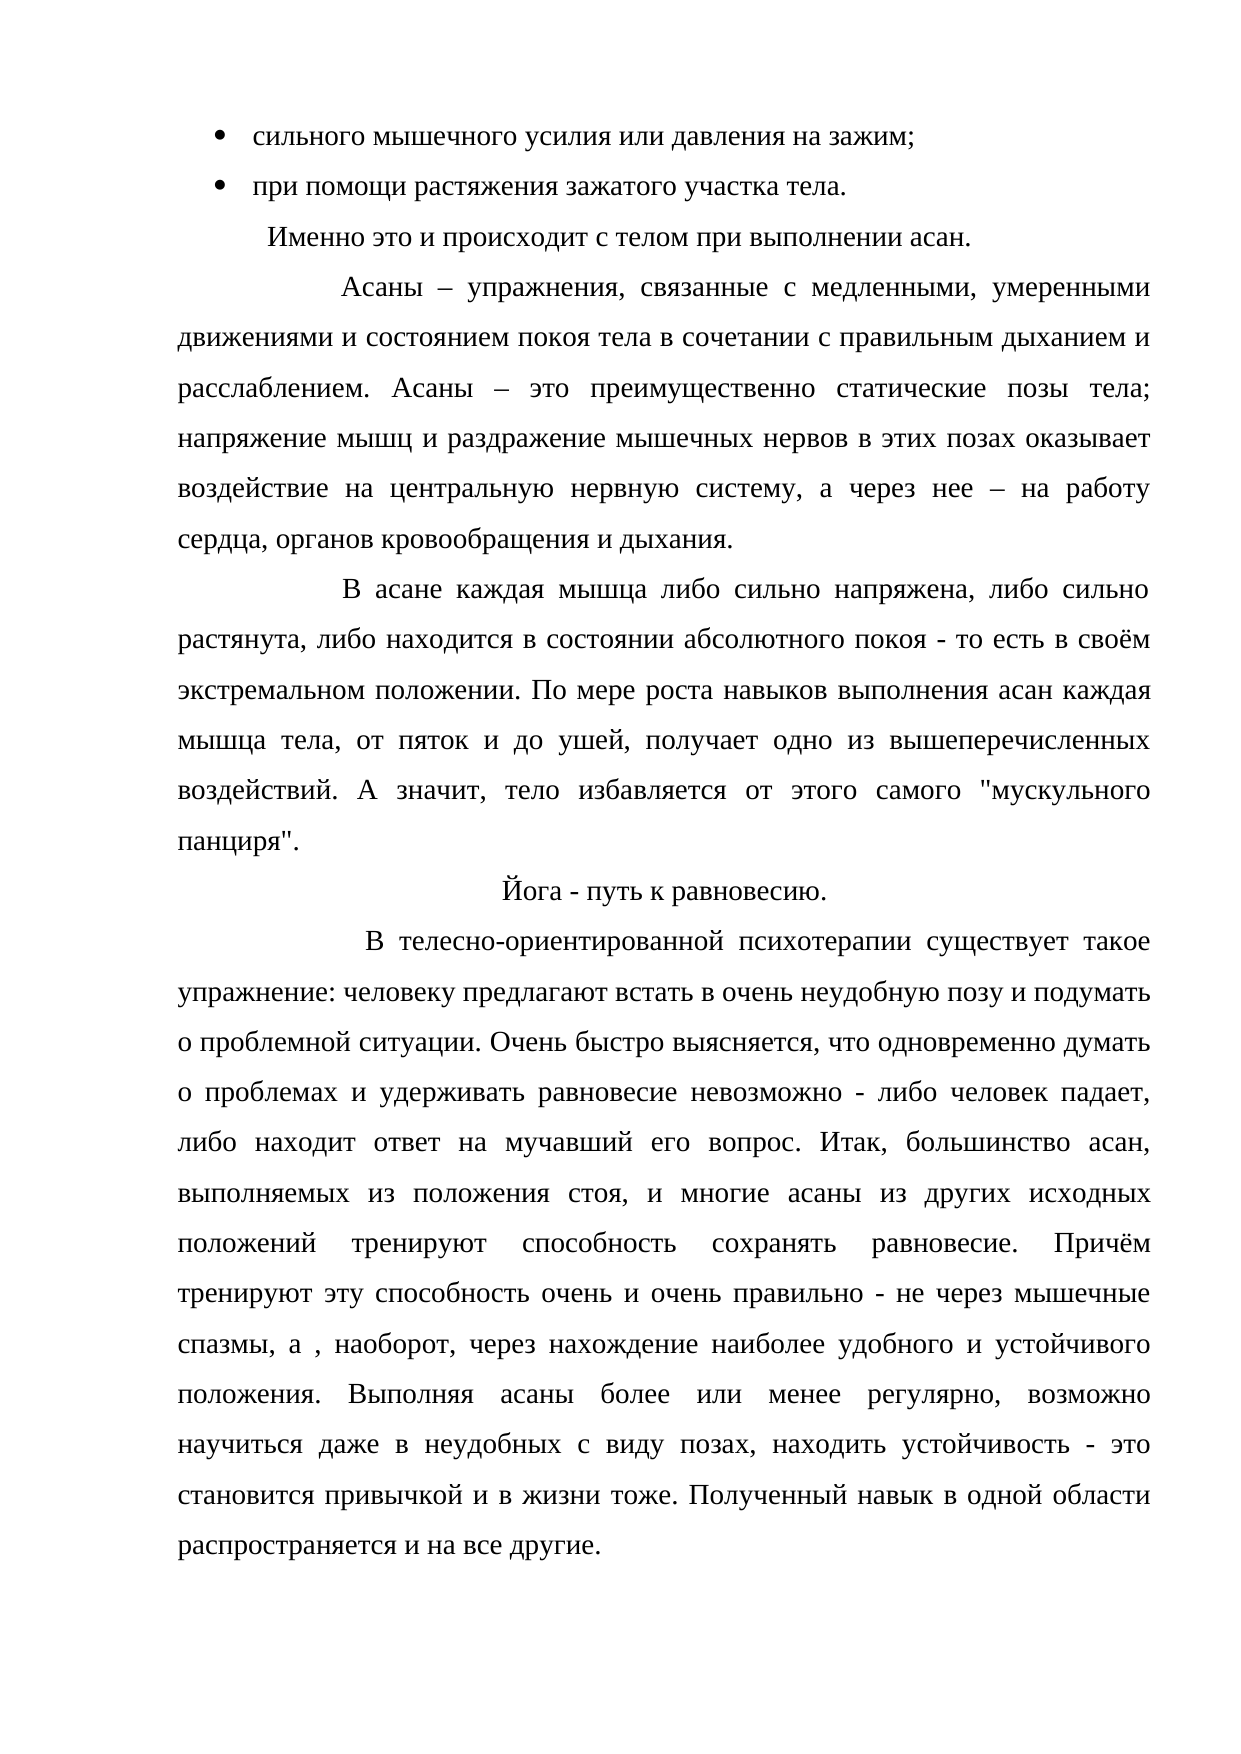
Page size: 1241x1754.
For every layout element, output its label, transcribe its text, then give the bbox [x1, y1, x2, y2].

list Именно это и происходит с телом при выполнении асан. [252, 219, 1152, 252]
text В телесно-ориентированной психотерапии существует такое упражнение: человеку предлагают встать в очень неудобную позу и подумать о проблемной ситуации. Очень быстро выясняется, что одновременно думать о проблемах и удерживать равновесие невозможно - либо человек падает, либо находит ответ на мучавший его вопрос. Итак, большинство асан, выполняемых из положения стоя, и многие асаны из других исходных положений тренируют способность сохранять равновесие. Причём тренируют эту способность очень и очень правильно - не через мышечные спазмы, а , наоборот, через нахождение наиболее удобного и устойчивого положения. Выполняя асаны более или менее регулярно, возможно научиться даже в неудобных с виду позах, находить устойчивость - это становится привычкой и в жизни тоже. Полученный навык в одной области распространяется и на все другие. [177, 923, 1152, 1561]
list сильного мышечного усилия или давления на зажим; [215, 118, 1152, 152]
text Йога - путь к равновесию. [177, 873, 1152, 907]
text Асаны – упражнения, связанные с медленными, умеренными движениями и состоянием покоя тела в сочетании с правильным дыханием и расслаблением. Асаны – это преимущественно статические позы тела; напряжение мышц и раздражение мышечных нервов в этих позах оказывает воздействие на центральную нервную систему, а через нее – на работу сердца, органов кровообращения и дыхания. [177, 269, 1152, 554]
list при помощи растяжения зажатого участка тела. [215, 168, 1152, 202]
text В асане каждая мышца либо сильно напряжена, либо сильно растянута, либо находится в состоянии абсолютного покоя - то есть в своём экстремальном положении. По мере роста навыков выполнения асан каждая мышца тела, от пяток и до ушей, получает одно из вышеперечисленных воздействий. А значит, тело избавляется от этого самого "мускульного панциря". [177, 571, 1152, 856]
